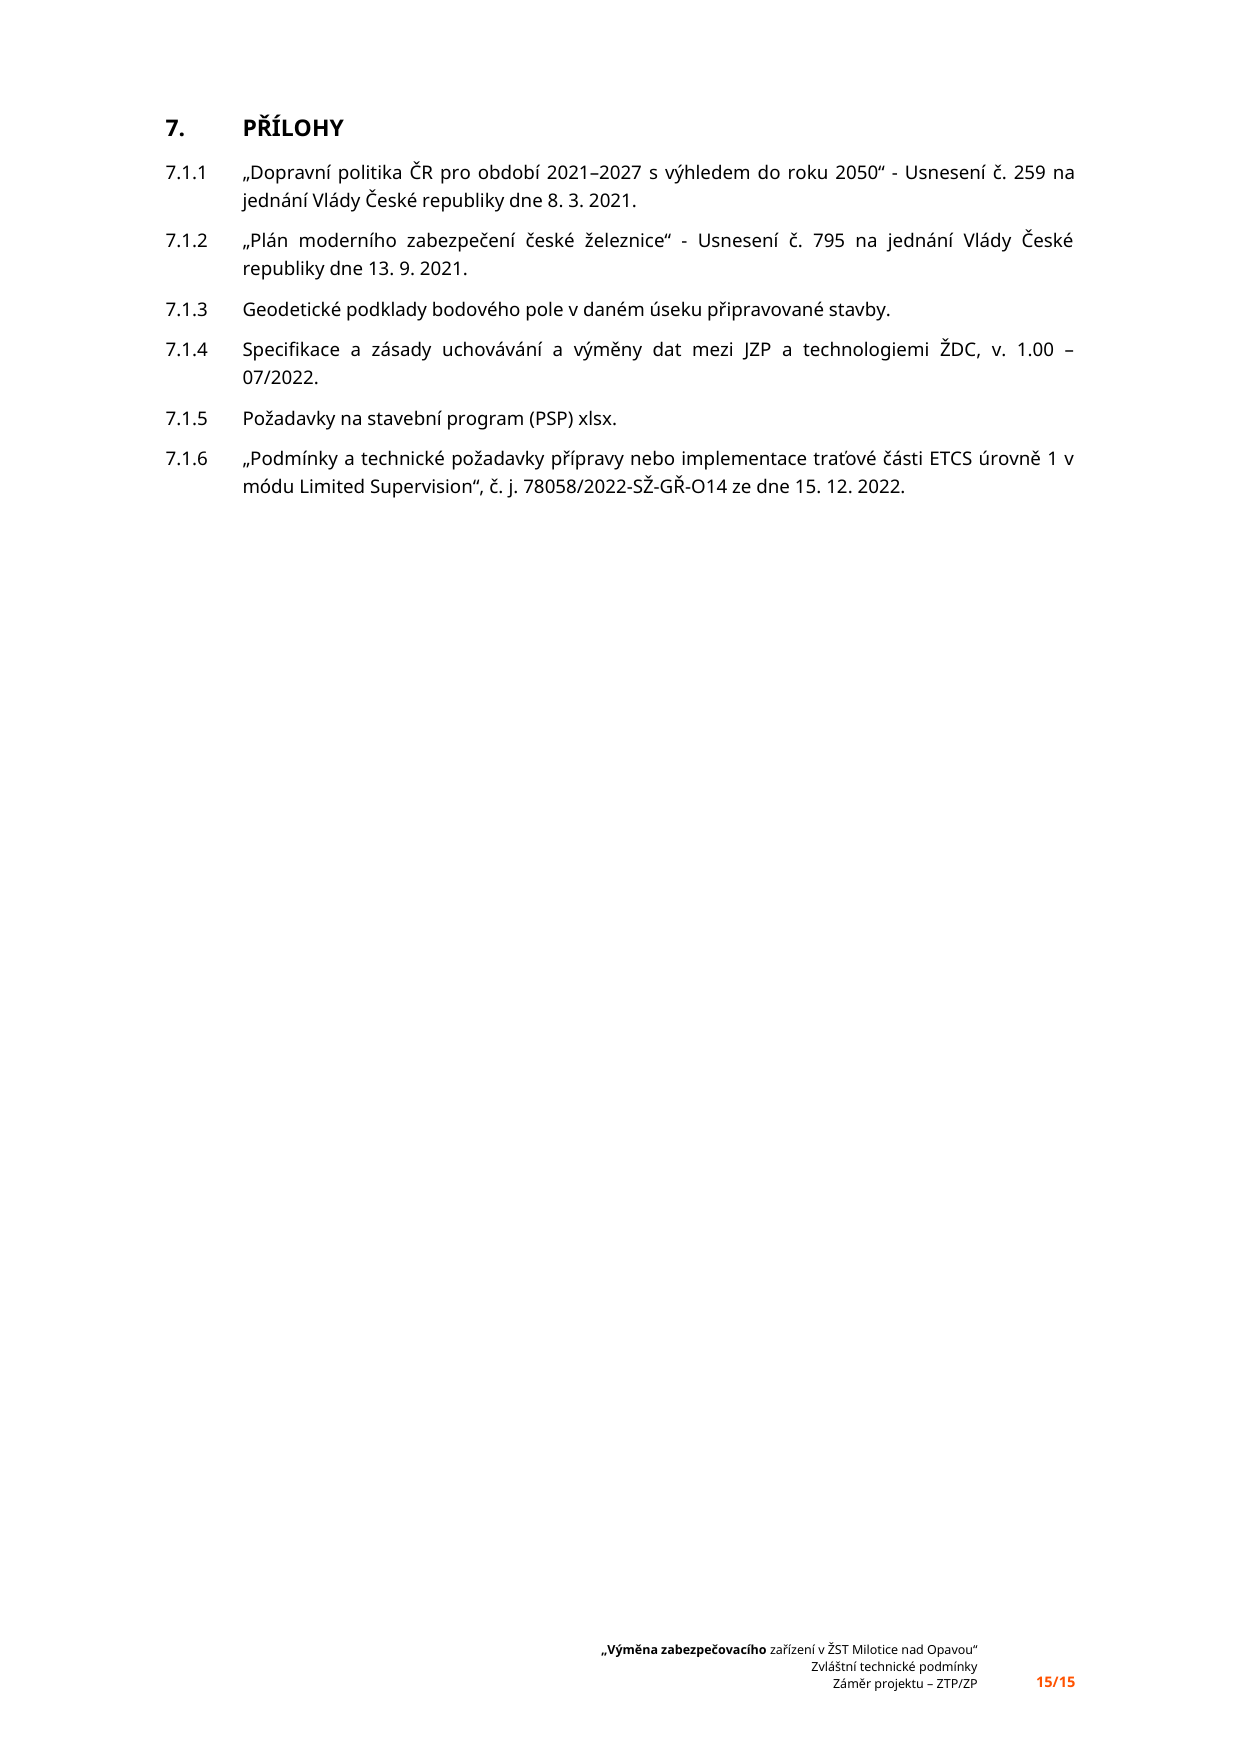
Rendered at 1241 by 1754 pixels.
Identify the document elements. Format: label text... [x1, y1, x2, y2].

text Požadavky na stavební program (PSP) xlsx. [165, 405, 1075, 431]
text PŘÍLOHY [165, 112, 1075, 143]
text Specifikace a zásady uchovávání a výměny dat mezi JZP a technologiemi ŽDC, v. 1.00 – 07/2022. [165, 337, 1075, 390]
text Geodetické podklady bodového pole v daném úseku připravované stavby. [165, 296, 1075, 322]
text „Dopravní politika ČR pro období 2021–2027 s výhledem do roku 2050“ - Usnesení č. 259 na jednání Vlády České republiky dne 8. 3. 2021. [165, 159, 1075, 213]
text „Podmínky a technické požadavky přípravy nebo implementace traťové části ETCS úrovně 1 v módu Limited Supervision“, č. j. 78058/2022-SŽ-GŘ-O14 ze dne 15. 12. 2022. [165, 446, 1075, 499]
text „Plán moderního zabezpečení české železnice“ - Usnesení č. 795 na jednání Vlády České republiky dne 13. 9. 2021. [165, 228, 1075, 281]
